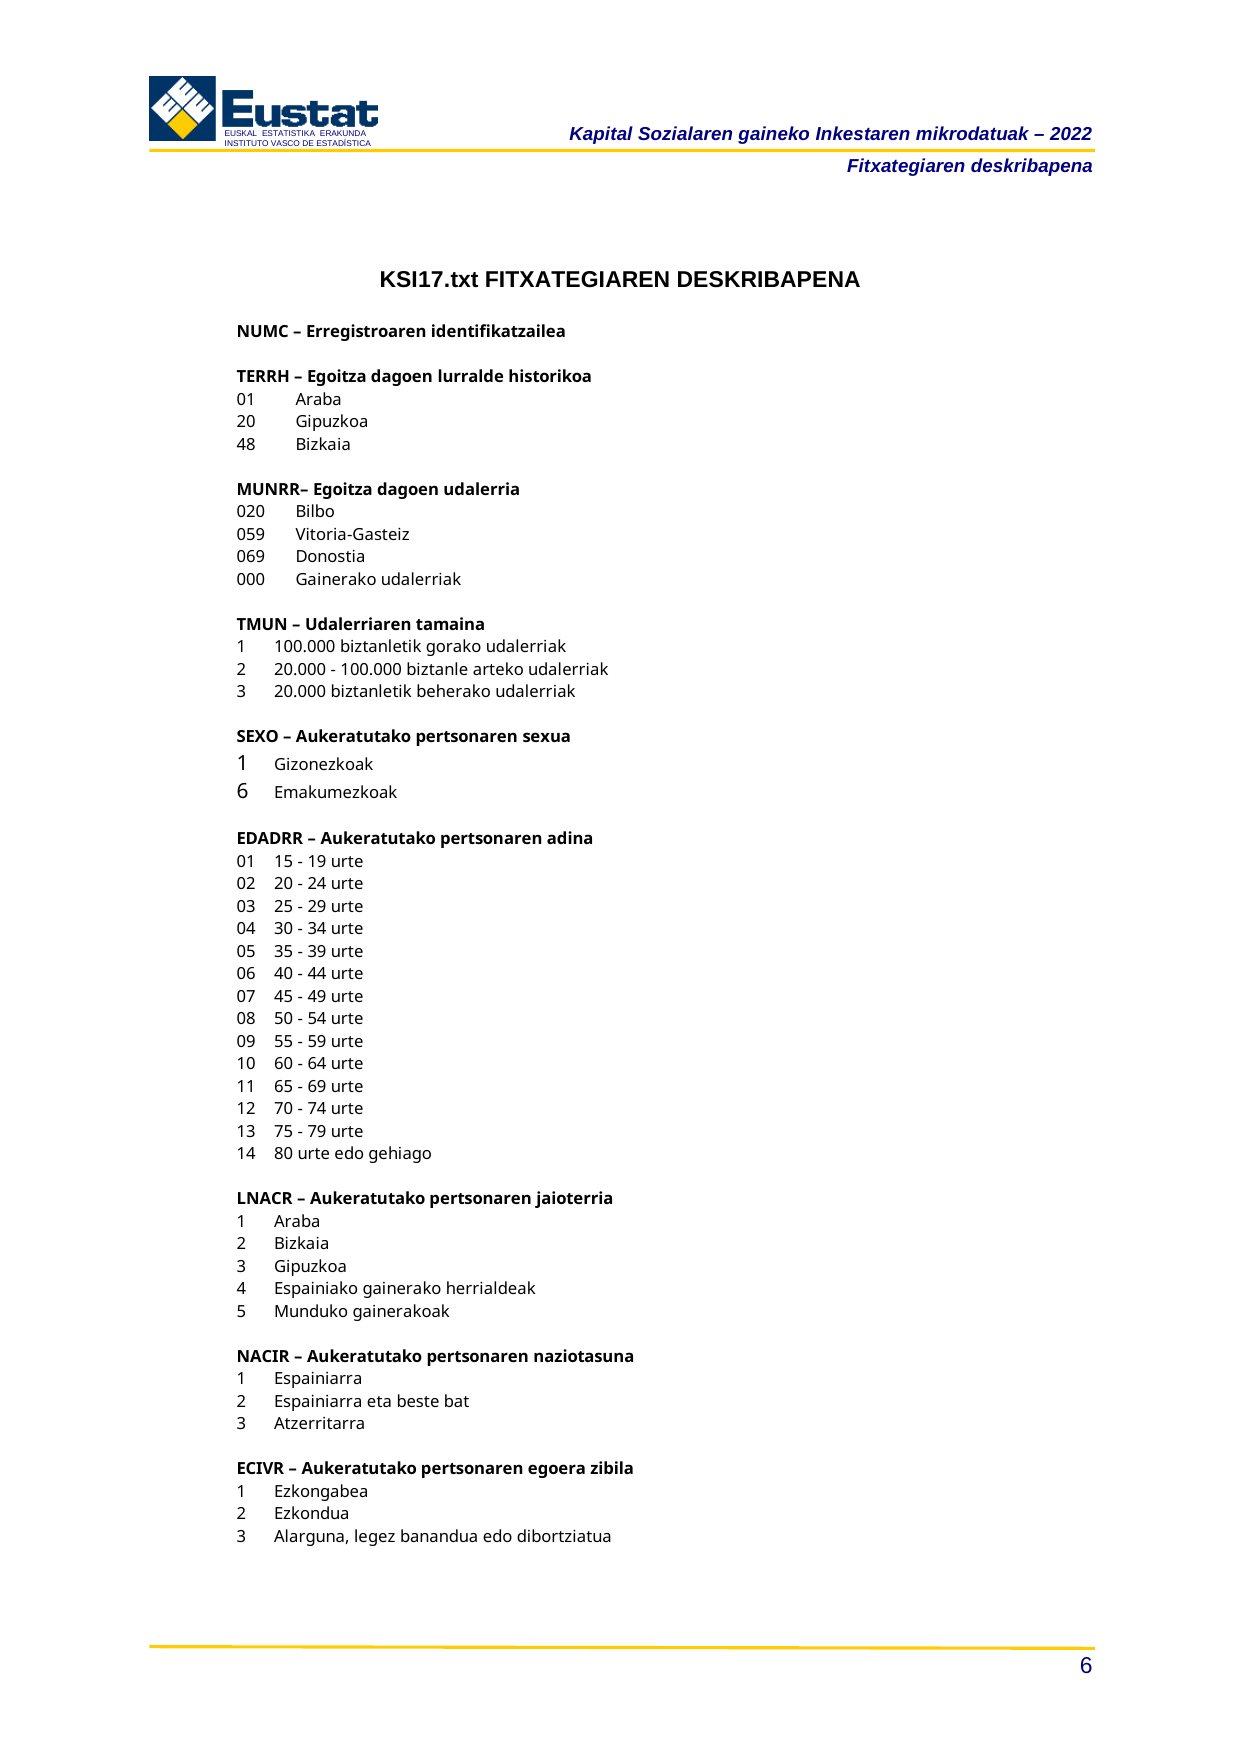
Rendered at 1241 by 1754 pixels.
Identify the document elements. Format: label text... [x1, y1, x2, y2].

text 20 Gipuzkoa [207, 410, 1092, 432]
text NACIR – Aukeratutako pertsonaren naziotasuna [207, 1344, 1092, 1367]
list Ezkongabea [236, 1479, 1092, 1502]
list 75 - 79 urte [207, 1119, 1092, 1142]
list Espainiarra [236, 1367, 1092, 1389]
list 40 - 44 urte [207, 962, 1092, 984]
text MUNRR– Egoitza dagoen udalerria [207, 477, 1092, 500]
list 65 - 69 urte [207, 1074, 1092, 1097]
list 70 - 74 urte [207, 1097, 1092, 1119]
text 48 Bizkaia [207, 432, 1092, 455]
text 059 Vitoria-Gasteiz [207, 522, 1092, 545]
list Bizkaia [236, 1232, 1092, 1254]
list 55 - 59 urte [207, 1029, 1092, 1052]
list 45 - 49 urte [207, 984, 1092, 1007]
list Emakumezkoak [236, 776, 1092, 804]
text TERRH – Egoitza dagoen lurralde historikoa [207, 365, 1092, 387]
list 20.000 biztanletik beherako udalerriak [236, 680, 1092, 702]
list 20.000 - 100.000 biztanle arteko udalerriak [236, 657, 1092, 680]
list Gipuzkoa [236, 1254, 1092, 1277]
picture [149, 76, 378, 141]
list Atzerritarra [236, 1412, 1092, 1434]
text EDADRR – Aukeratutako pertsonaren adina [207, 827, 1092, 849]
list Ezkondua [236, 1502, 1092, 1524]
list 25 - 29 urte [207, 894, 1092, 917]
text ECIVR – Aukeratutako pertsonaren egoera zibila [207, 1457, 1092, 1479]
list Munduko gainerakoak [236, 1299, 1092, 1322]
list Gizonezkoak [236, 747, 1092, 776]
text 000 Gainerako udalerriak [207, 567, 1092, 590]
list 30 - 34 urte [207, 917, 1092, 939]
list 20 - 24 urte [207, 872, 1092, 894]
list 100.000 biztanletik gorako udalerriak [236, 635, 1092, 657]
text LNACR – Aukeratutako pertsonaren jaioterria [207, 1187, 1092, 1209]
text TMUN – Udalerriaren tamaina [207, 612, 1092, 635]
text KSI17.txt FITXATEGIAREN DESKRIBAPENA [148, 266, 1092, 293]
text SEXO – Aukeratutako pertsonaren sexua [207, 725, 1092, 747]
list Espainiarra eta beste bat [236, 1389, 1092, 1412]
text NUMC – Erregistroaren identifikatzailea [207, 320, 1092, 342]
list Espainiako gainerako herrialdeak [236, 1277, 1092, 1299]
text 020 Bilbo [207, 500, 1092, 522]
list 80 urte edo gehiago [207, 1142, 1092, 1164]
list 15 - 19 urte [207, 849, 1092, 872]
list Araba [236, 1209, 1092, 1232]
list Alarguna, legez banandua edo dibortziatua [236, 1524, 1092, 1547]
list 60 - 64 urte [207, 1052, 1092, 1074]
list 50 - 54 urte [207, 1007, 1092, 1029]
list 35 - 39 urte [207, 939, 1092, 962]
text 069 Donostia [207, 545, 1092, 567]
text 01 Araba [236, 387, 1092, 410]
